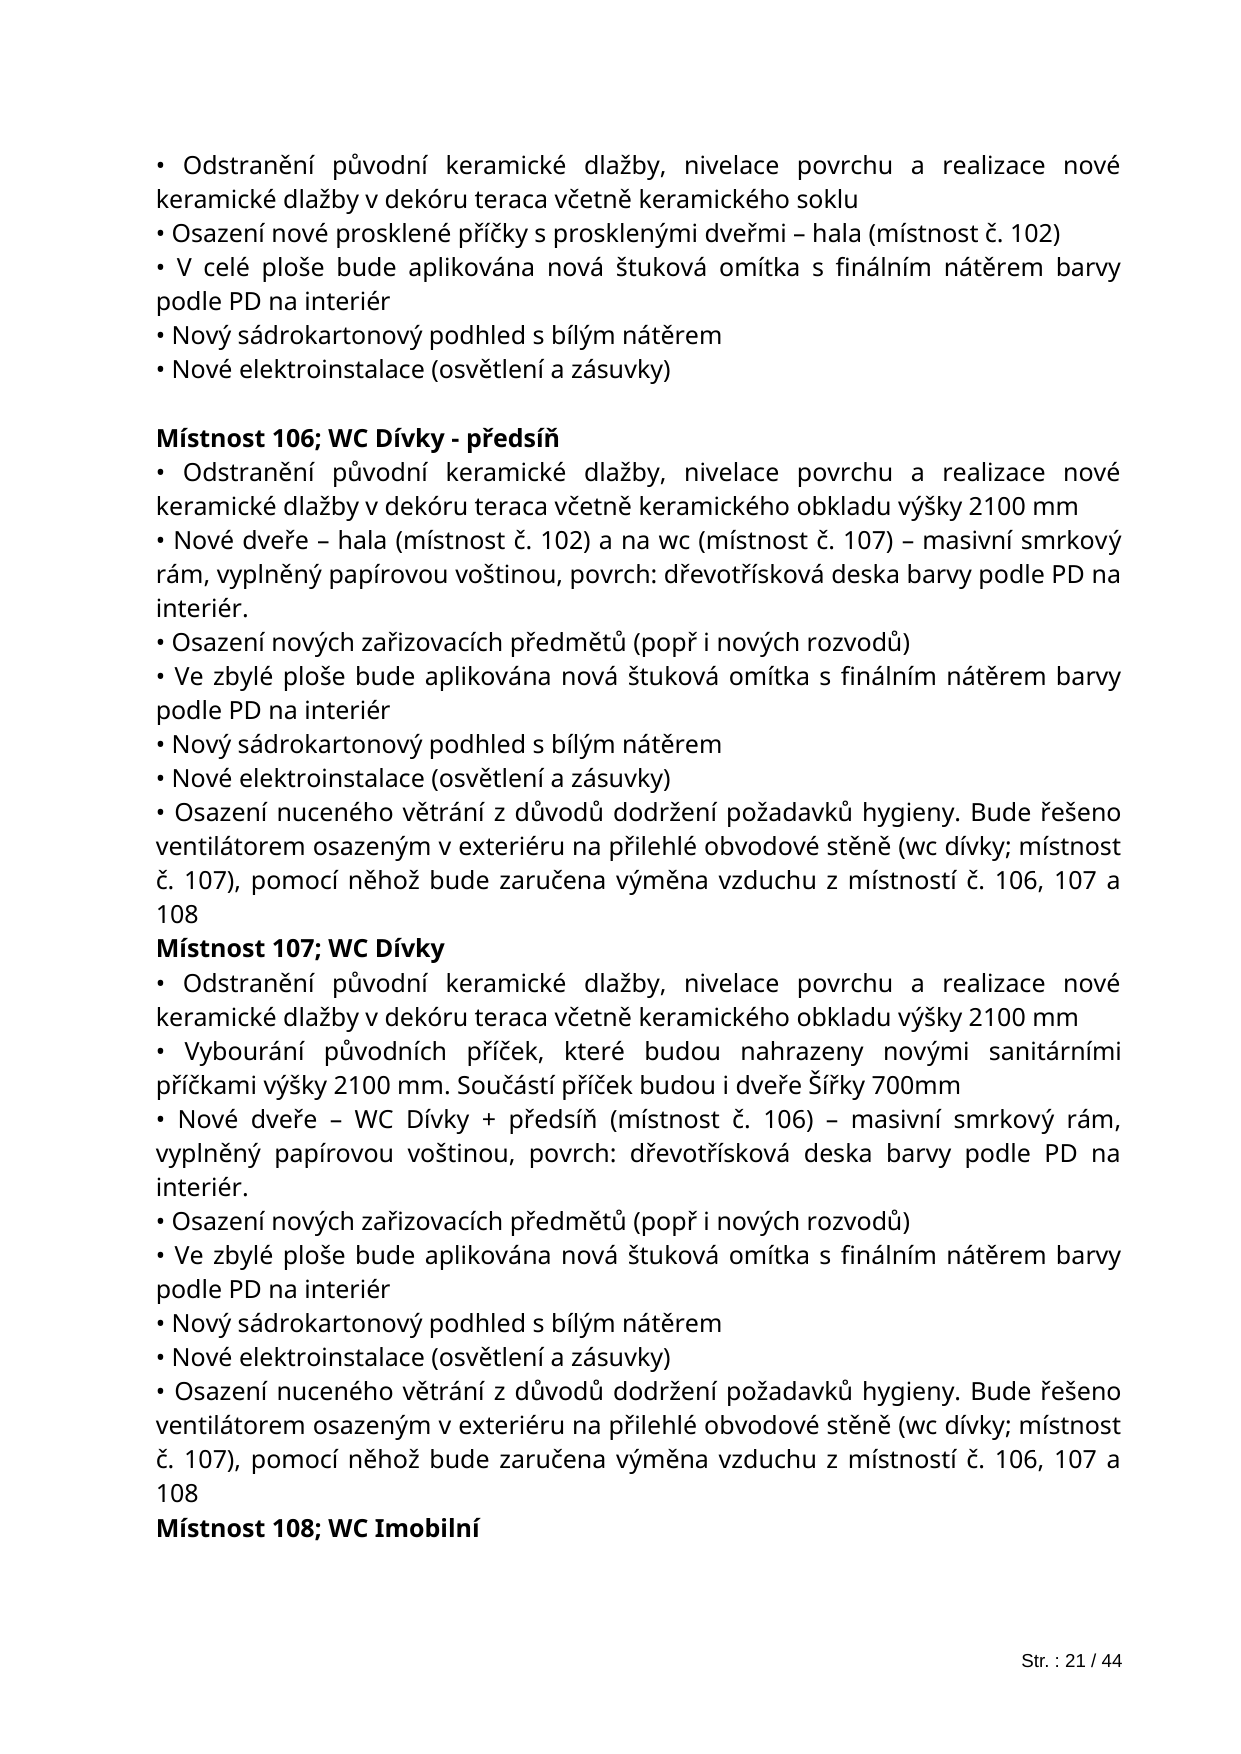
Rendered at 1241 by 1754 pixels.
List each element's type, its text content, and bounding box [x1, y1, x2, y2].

text • Nový sádrokartonový podhled s bílým nátěrem [156, 1306, 1122, 1340]
text Místnost 107; WC Dívky [156, 931, 1122, 965]
text • Osazení nových zařizovacích předmětů (popř i nových rozvodů) [156, 624, 1122, 659]
text • Nové elektroinstalace (osvětlení a zásuvky) [156, 352, 1122, 386]
text Místnost 108; WC Imobilní [156, 1510, 1122, 1544]
text • Nový sádrokartonový podhled s bílým nátěrem [156, 727, 1122, 761]
text • Nové elektroinstalace (osvětlení a zásuvky) [156, 761, 1122, 795]
text • Nové dveře – hala (místnost č. 102) a na wc (místnost č. 107) – masivní smrkový rám, vyplněný papírovou voštinou, povrch: dřevotřísková deska barvy podle PD na interiér. [156, 522, 1122, 624]
text • Nové dveře – WC Dívky + předsíň (místnost č. 106) – masivní smrkový rám, vyplněný papírovou voštinou, povrch: dřevotřísková deska barvy podle PD na interiér. [156, 1101, 1122, 1204]
text • Vybourání původních příček, které budou nahrazeny novými sanitárními příčkami výšky 2100 mm. Součástí příček budou i dveře Šířky 700mm [156, 1033, 1122, 1101]
text • Osazení nových zařizovacích předmětů (popř i nových rozvodů) [156, 1204, 1122, 1238]
text • Odstranění původní keramické dlažby, nivelace povrchu a realizace nové keramické dlažby v dekóru teraca včetně keramického obkladu výšky 2100 mm [156, 454, 1122, 522]
text • Nový sádrokartonový podhled s bílým nátěrem [156, 318, 1122, 352]
text • Osazení nové prosklené příčky s prosklenými dveřmi – hala (místnost č. 102) [156, 216, 1122, 250]
text • Nové elektroinstalace (osvětlení a zásuvky) [156, 1340, 1122, 1374]
text • V celé ploše bude aplikována nová štuková omítka s finálním nátěrem barvy podle PD na interiér [156, 250, 1122, 318]
text • Ve zbylé ploše bude aplikována nová štuková omítka s finálním nátěrem barvy podle PD na interiér [156, 1238, 1122, 1306]
text • Odstranění původní keramické dlažby, nivelace povrchu a realizace nové keramické dlažby v dekóru teraca včetně keramického soklu [156, 148, 1122, 216]
text • Ve zbylé ploše bude aplikována nová štuková omítka s finálním nátěrem barvy podle PD na interiér [156, 659, 1122, 727]
text • Odstranění původní keramické dlažby, nivelace povrchu a realizace nové keramické dlažby v dekóru teraca včetně keramického obkladu výšky 2100 mm [156, 965, 1122, 1033]
text Místnost 106; WC Dívky - předsíň [156, 420, 1122, 454]
